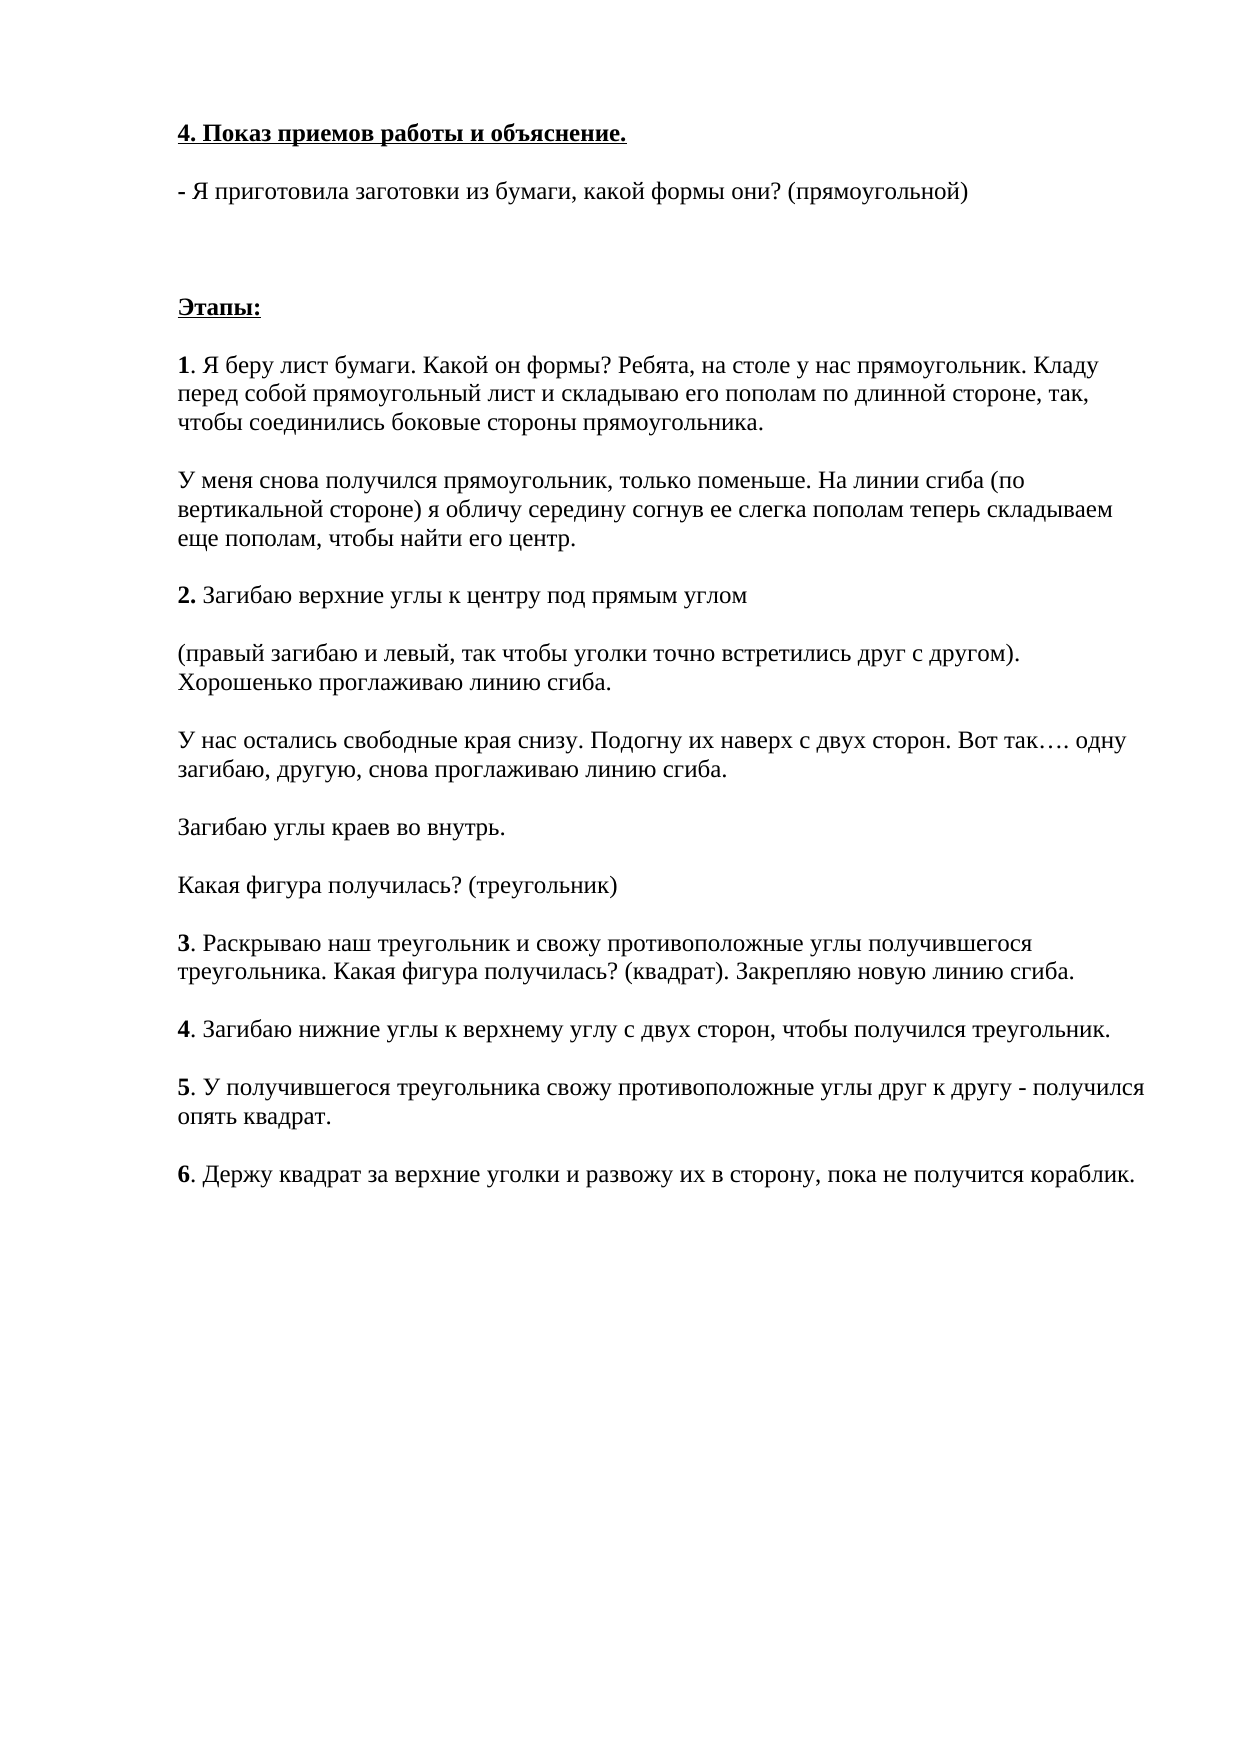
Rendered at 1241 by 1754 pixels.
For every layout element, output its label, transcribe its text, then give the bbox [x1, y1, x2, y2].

text У нас остались свободные края снизу. Подогну их наверх с двух сторон. Вот так…. одну загибаю, другую, снова проглаживаю линию сгиба. [177, 725, 1152, 783]
text У меня снова получился прямоугольник, только поменьше. На линии сгиба (по вертикальной стороне) я обличу середину согнув ее слегка пополам теперь складываем еще пополам, чтобы найти его центр. [177, 465, 1152, 551]
text Какая фигура получилась? (треугольник) [177, 870, 1152, 898]
text (правый загибаю и левый, так чтобы уголки точно встретились друг с другом). Хорошенько проглаживаю линию сгиба. [177, 638, 1152, 696]
text 5. У получившегося треугольника свожу противоположные углы друг к другу - получился опять квадрат. [177, 1072, 1152, 1130]
text Загибаю углы краев во внутрь. [177, 812, 1152, 841]
text Этапы: [177, 292, 1152, 321]
text 4. Загибаю нижние углы к верхнему углу с двух сторон, чтобы получился треугольник. [177, 1014, 1152, 1043]
text 4. Показ приемов работы и объяснение. [177, 118, 1152, 147]
text 2. Загибаю верхние углы к центру под прямым углом [177, 581, 1152, 609]
text - Я приготовила заготовки из бумаги, какой формы они? (прямоугольной) [177, 176, 1152, 205]
text 1. Я беру лист бумаги. Какой он формы? Ребята, на столе у нас прямоугольник. Кладу перед собой прямоугольный лист и складываю его пополам по длинной стороне, так, чтобы соединились боковые стороны прямоугольника. [177, 350, 1152, 436]
text 3. Раскрываю наш треугольник и свожу противоположные углы получившегося треугольника. Какая фигура получилась? (квадрат). Закрепляю новую линию сгиба. [177, 928, 1152, 985]
text 6. Держу квадрат за верхние уголки и развожу их в сторону, пока не получится кораблик. [177, 1159, 1152, 1188]
